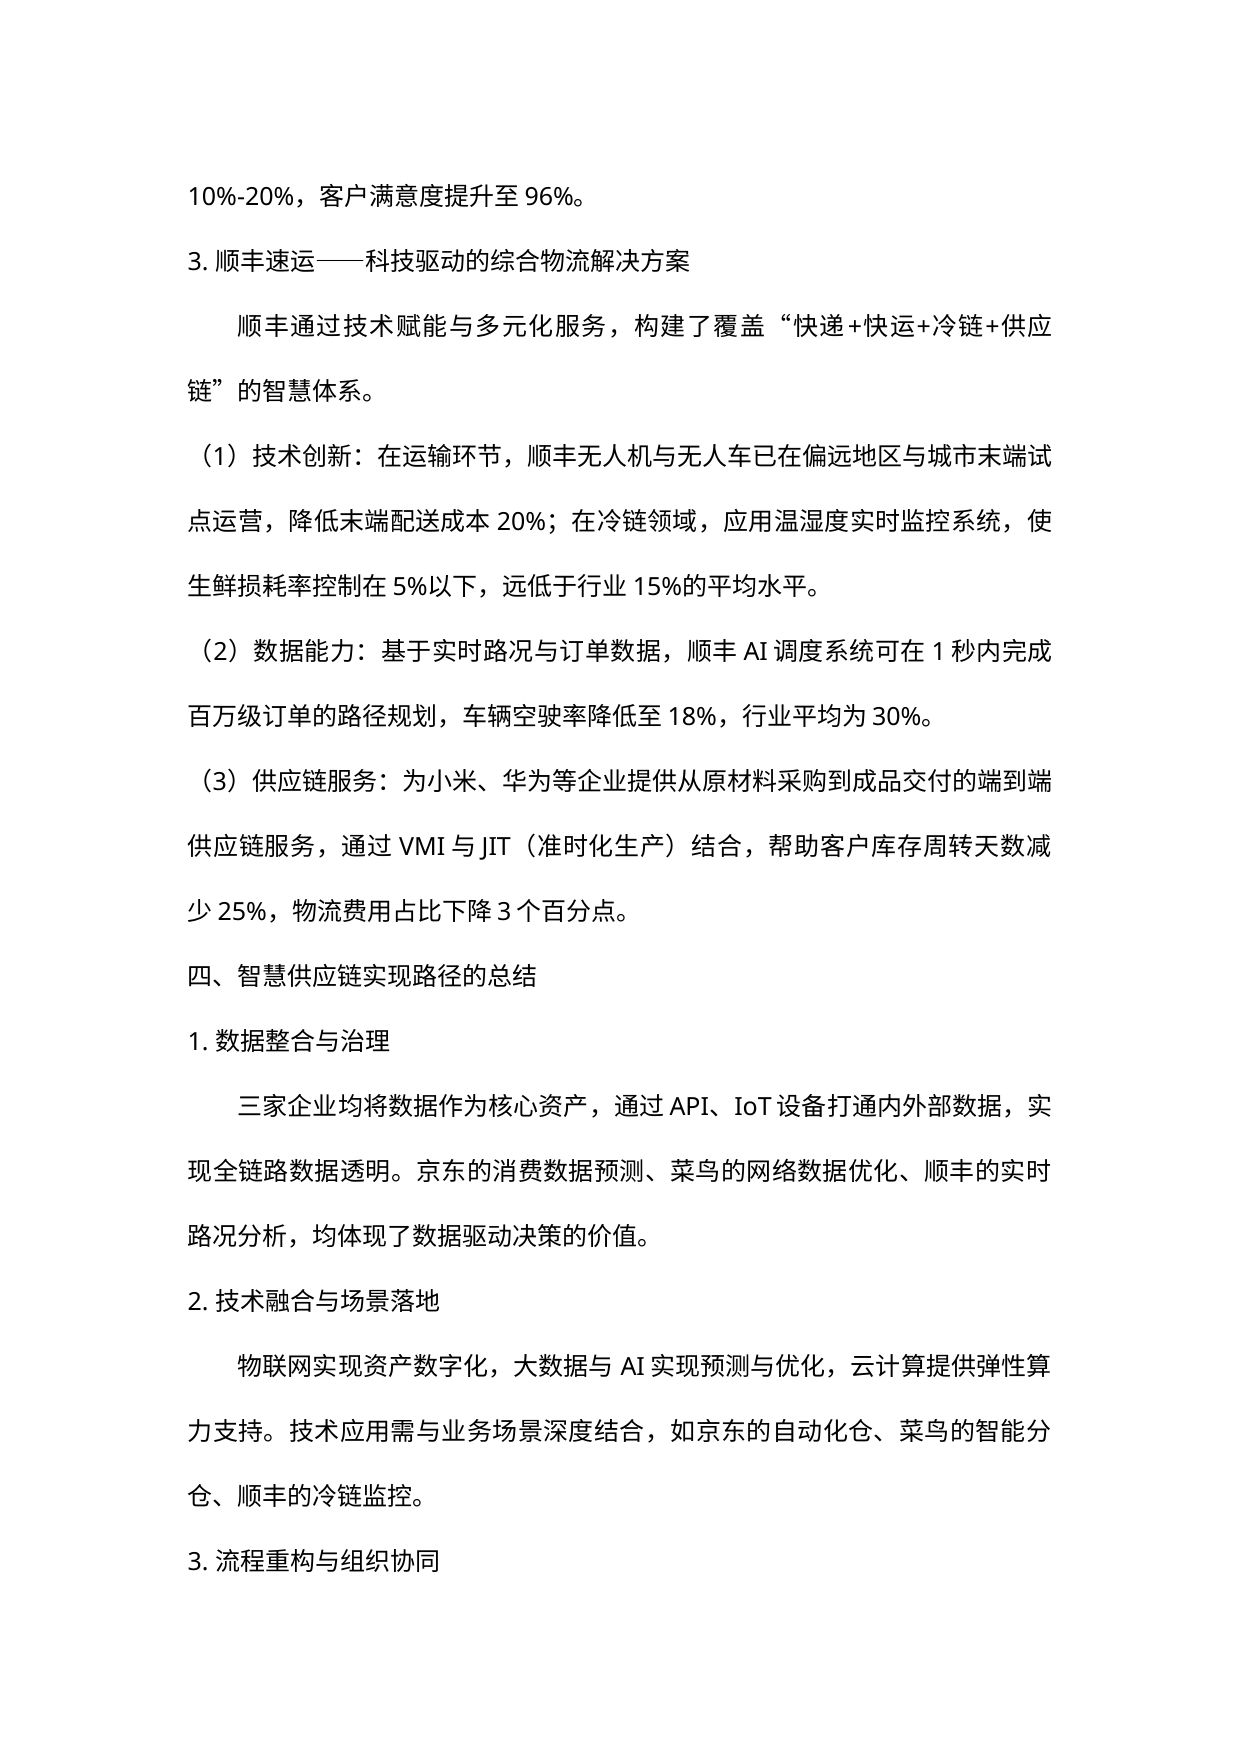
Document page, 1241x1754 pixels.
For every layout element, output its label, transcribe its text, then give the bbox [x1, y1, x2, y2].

text 2. 技术融合与场景落地 [187, 1267, 1053, 1332]
text （1）技术创新：在运输环节，顺丰无人机与无人车已在偏远地区与城市末端试点运营，降低末端配送成本20%；在冷链领域，应用温湿度实时监控系统，使生鲜损耗率控制在5%以下，远低于行业15%的平均水平。 [187, 422, 1053, 617]
text 1. 数据整合与治理 [187, 1007, 1053, 1072]
text 3. 顺丰速运——科技驱动的综合物流解决方案 [187, 227, 1053, 292]
text 物联网实现资产数字化，大数据与AI实现预测与优化，云计算提供弹性算力支持。技术应用需与业务场景深度结合，如京东的自动化仓、菜鸟的智能分仓、顺丰的冷链监控。 [187, 1332, 1053, 1527]
text 3. 流程重构与组织协同 [187, 1527, 1053, 1592]
text （3）供应链服务：为小米、华为等企业提供从原材料采购到成品交付的端到端供应链服务，通过VMI与JIT（准时化生产）结合，帮助客户库存周转天数减少25%，物流费用占比下降3个百分点。 [187, 747, 1053, 942]
text 三家企业均将数据作为核心资产，通过API、IoT设备打通内外部数据，实现全链路数据透明。京东的消费数据预测、菜鸟的网络数据优化、顺丰的实时路况分析，均体现了数据驱动决策的价值。 [187, 1072, 1053, 1267]
text 四、智慧供应链实现路径的总结 [187, 942, 1053, 1007]
text （2）数据能力：基于实时路况与订单数据，顺丰AI调度系统可在1秒内完成百万级订单的路径规划，车辆空驶率降低至18%，行业平均为30%。 [187, 617, 1053, 747]
text 顺丰通过技术赋能与多元化服务，构建了覆盖“快递+快运+冷链+供应链”的智慧体系。 [187, 292, 1053, 422]
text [187, 162, 1053, 227]
